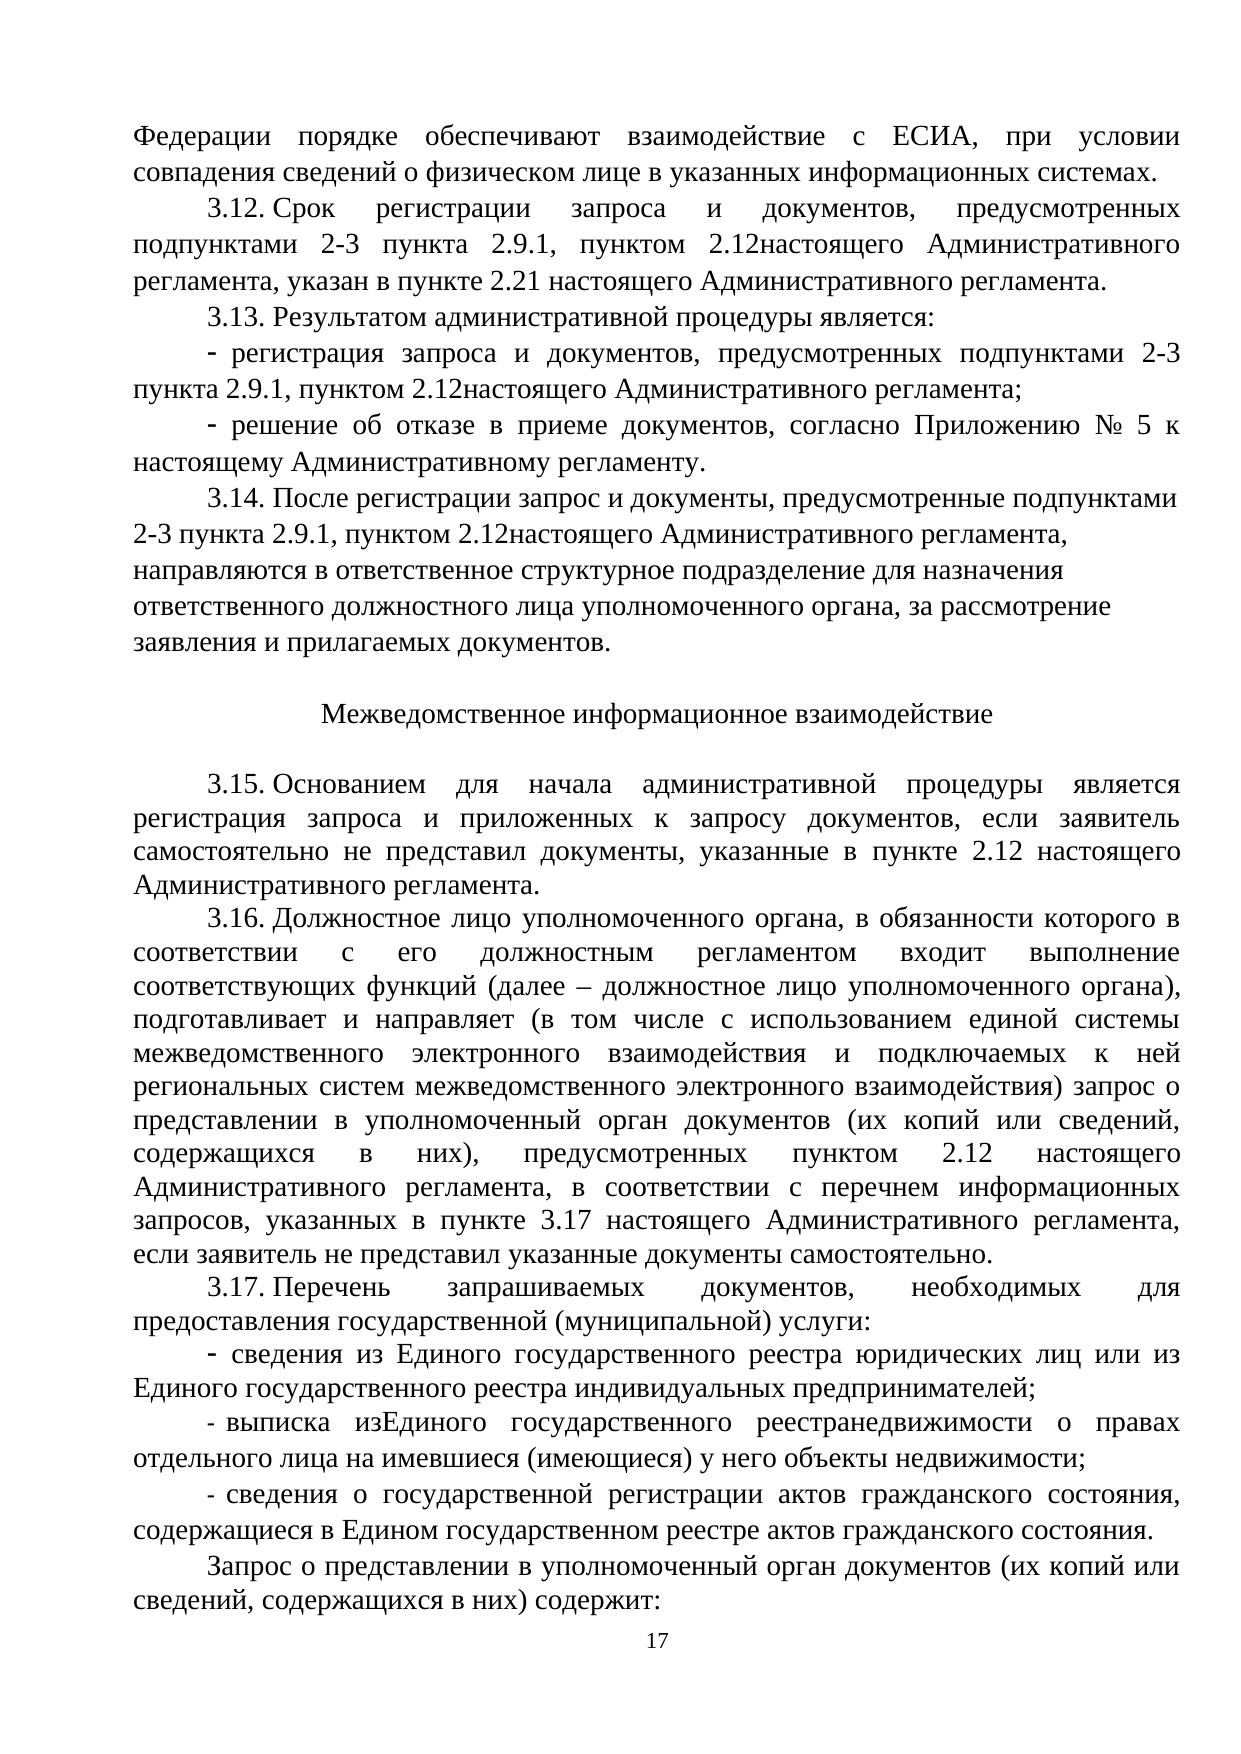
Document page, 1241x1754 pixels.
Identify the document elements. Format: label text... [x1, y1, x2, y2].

list решение об отказе в приеме документов, согласно Приложению № 5 к настоящему Административному регламенту. [133, 407, 1181, 477]
list сведения из Единого государственного реестра юридических лиц или из Единого государственного реестра индивидуальных предпринимателей; [133, 1337, 1181, 1404]
list регистрация запроса и документов, предусмотренных подпунктами 2-3 пункта 2.9.1, пунктом 2.12настоящего Административного регламента; [133, 335, 1181, 405]
list Перечень запрашиваемых документов, необходимых для предоставления государственной (муниципальной) услуги: [133, 1269, 1181, 1337]
list Основанием для начала административной процедуры является регистрация запроса и приложенных к запросу документов, если заявитель самостоятельно не представил документы, указанные в пункте 2.12 настоящего Административного регламента. [133, 766, 1181, 901]
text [133, 118, 1181, 188]
list выписка изЕдиного государственного реестранедвижимости о правах отдельного лица на имевшиеся (имеющиеся) у него объекты недвижимости; [133, 1404, 1181, 1473]
text Запрос о представлении в уполномоченный орган документов (их копий или сведений, содержащихся в них) содержит: [133, 1548, 1181, 1615]
title Межведомственное информационное взаимодействие [133, 697, 1181, 730]
list После регистрации запрос и документы, предусмотренные подпунктами 2-3 пункта 2.9.1, пунктом 2.12настоящего Административного регламента, направляются в ответственное структурное подразделение для назначения ответственного должностного лица уполномоченного органа, за рассмотрение заявления и прилагаемых документов. [133, 480, 1181, 658]
list Должностное лицо уполномоченного органа, в обязанности которого в соответствии с его должностным регламентом входит выполнение соответствующих функций (далее – должностное лицо уполномоченного органа), подготавливает и направляет (в том числе с использованием единой системы межведомственного электронного взаимодействия и подключаемых к ней региональных систем межведомственного электронного взаимодействия) запрос о представлении в уполномоченный орган документов (их копий или сведений, содержащихся в них), предусмотренных пунктом 2.12 настоящего Административного регламента, в соответствии с перечнем информационных запросов, указанных в пункте 3.17 настоящего Административного регламента, если заявитель не представил указанные документы самостоятельно. [133, 901, 1181, 1269]
list Результатом административной процедуры является: [133, 299, 1181, 332]
list Срок регистрации запроса и документов, предусмотренных подпунктами 2-3 пункта 2.9.1, пунктом 2.12настоящего Административного регламента, указан в пункте 2.21 настоящего Административного регламента. [133, 190, 1181, 296]
list сведения о государственной регистрации актов гражданского состояния, содержащиеся в Едином государственном реестре актов гражданского состояния. [133, 1476, 1181, 1546]
